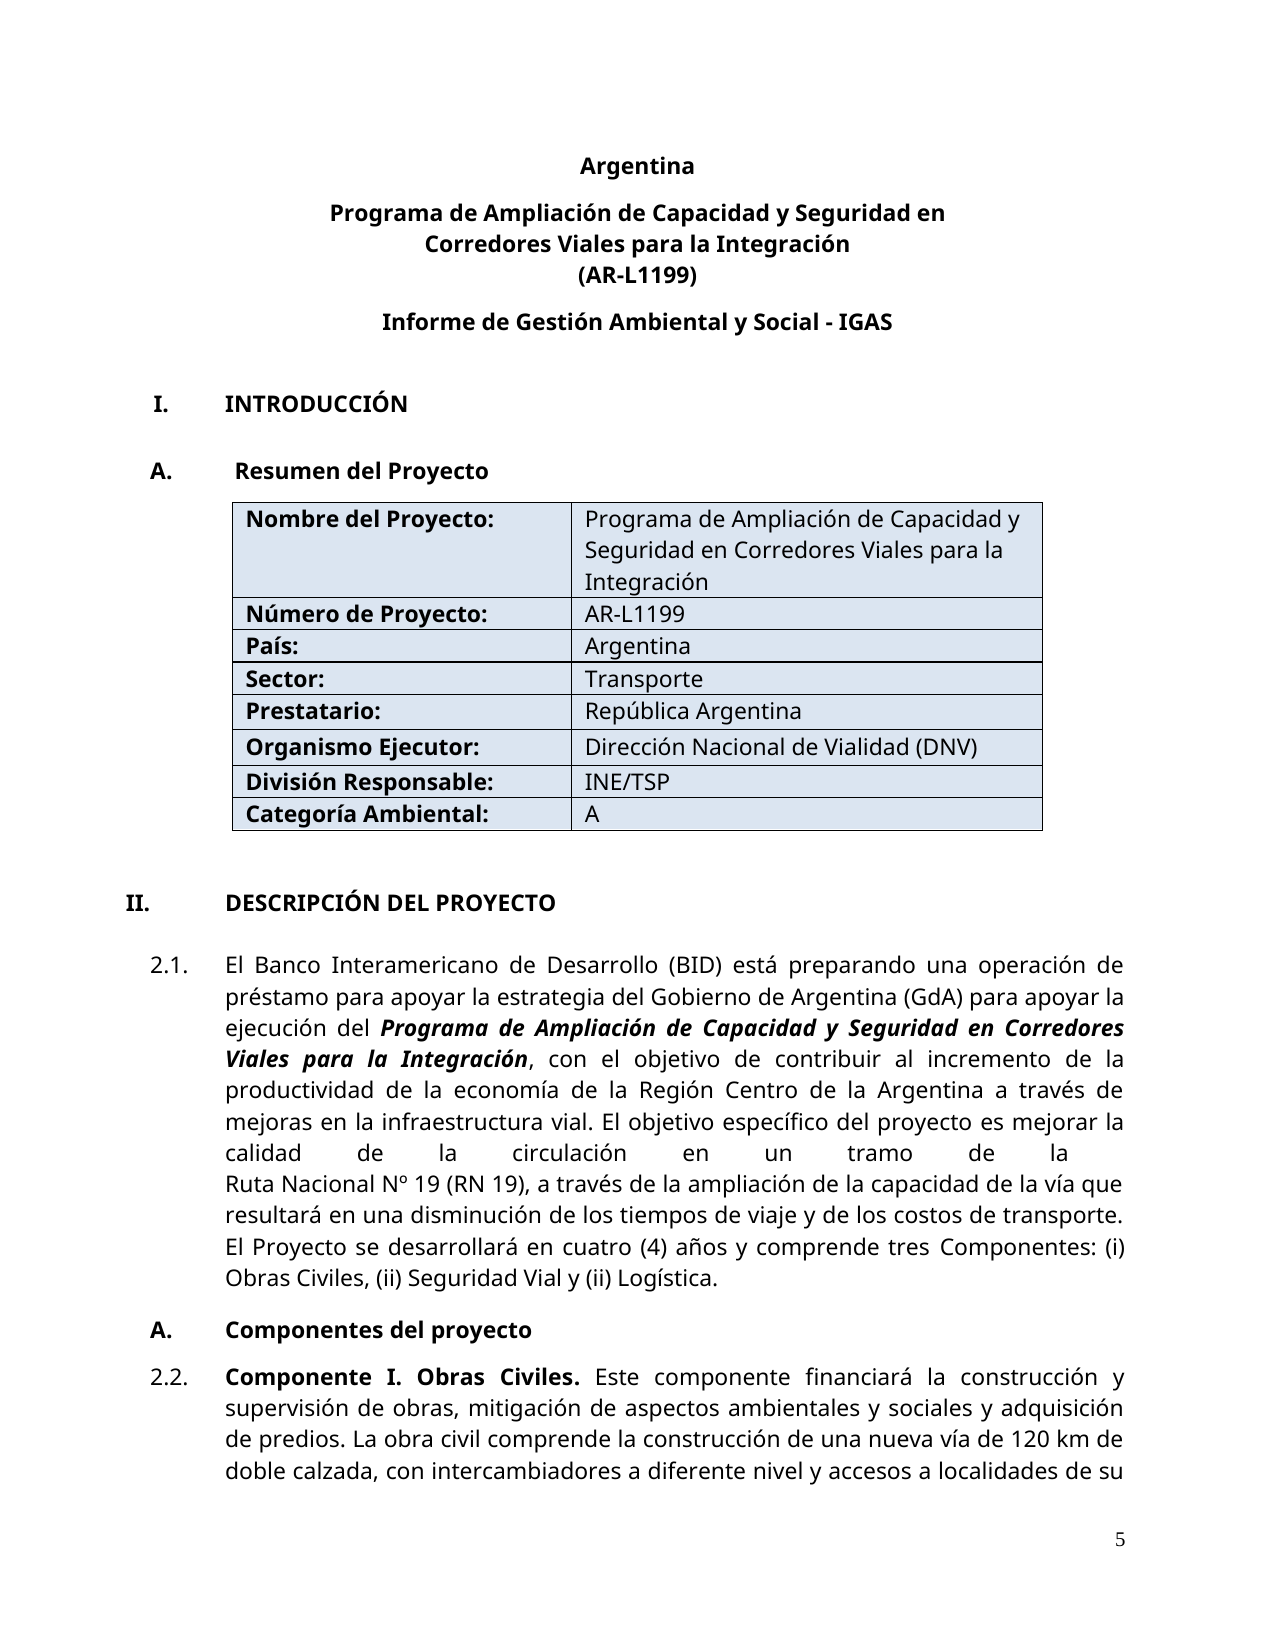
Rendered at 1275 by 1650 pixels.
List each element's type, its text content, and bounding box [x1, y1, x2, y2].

table_cell AR-L1199 [572, 598, 1042, 629]
table_cell Categoría Ambiental: [233, 798, 571, 829]
table_cell Prestatario: [233, 695, 571, 729]
table_cell División Responsable: [233, 766, 571, 797]
text Informe de Gestión Ambiental y Social - IGAS [150, 306, 1125, 337]
table_cell Dirección Nacional de Vialidad (DNV) [572, 730, 1042, 765]
subtitle Resumen del Proyecto [150, 455, 1125, 486]
table_cell A [572, 798, 1042, 829]
table_cell País: [233, 630, 571, 661]
subtitle El Banco Interamericano de Desarrollo (BID) está preparando una operación de préstamo para apoyar la estrategia del Gobierno de Argentina (GdA) para apoyar la ejecución del Programa de Ampliación de Capacidad y Seguridad en Corredores Viales para la Integración, con el objetivo de contribuir al incremento de la productividad de la economía de la Región Centro de la Argentina a través de mejoras en la infraestructura vial. El objetivo específico del proyecto es mejorar la calidad de la circulación en un tramo de la Ruta Nacional Nº 19 (RN 19), a través de la ampliación de la capacidad de la vía que resultará en una disminución de los tiempos de viaje y de los costos de transporte. El Proyecto se desarrollará en cuatro (4) años y comprende tres Componentes: (i) Obras Civiles, (ii) Seguridad Vial y (ii) Logística. [150, 949, 1125, 1293]
table_cell Transporte [572, 663, 1042, 694]
text (AR-L1199) [150, 259, 1125, 291]
subtitle Componentes del proyecto [150, 1314, 1125, 1345]
table_header Programa de Ampliación de Capacidad y Seguridad en Corredores Viales para la Integración [572, 503, 1042, 597]
subtitle DESCRIPCIÓN DEL PROYECTO [150, 887, 1125, 918]
text Corredores Viales para la Integración [150, 228, 1125, 259]
table_cell Organismo Ejecutor: [233, 730, 571, 765]
table_header Nombre del Proyecto: [233, 503, 571, 597]
text Programa de Ampliación de Capacidad y Seguridad en [150, 197, 1125, 228]
table_cell Argentina [572, 630, 1042, 661]
table_cell República Argentina [572, 695, 1042, 729]
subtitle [150, 1361, 1125, 1486]
table_cell Número de Proyecto: [233, 598, 571, 629]
subtitle INTRODUCCIÓN [169, 387, 1125, 419]
text Argentina [150, 150, 1125, 181]
table_cell INE/TSP [572, 766, 1042, 797]
table_cell Sector: [233, 663, 571, 694]
